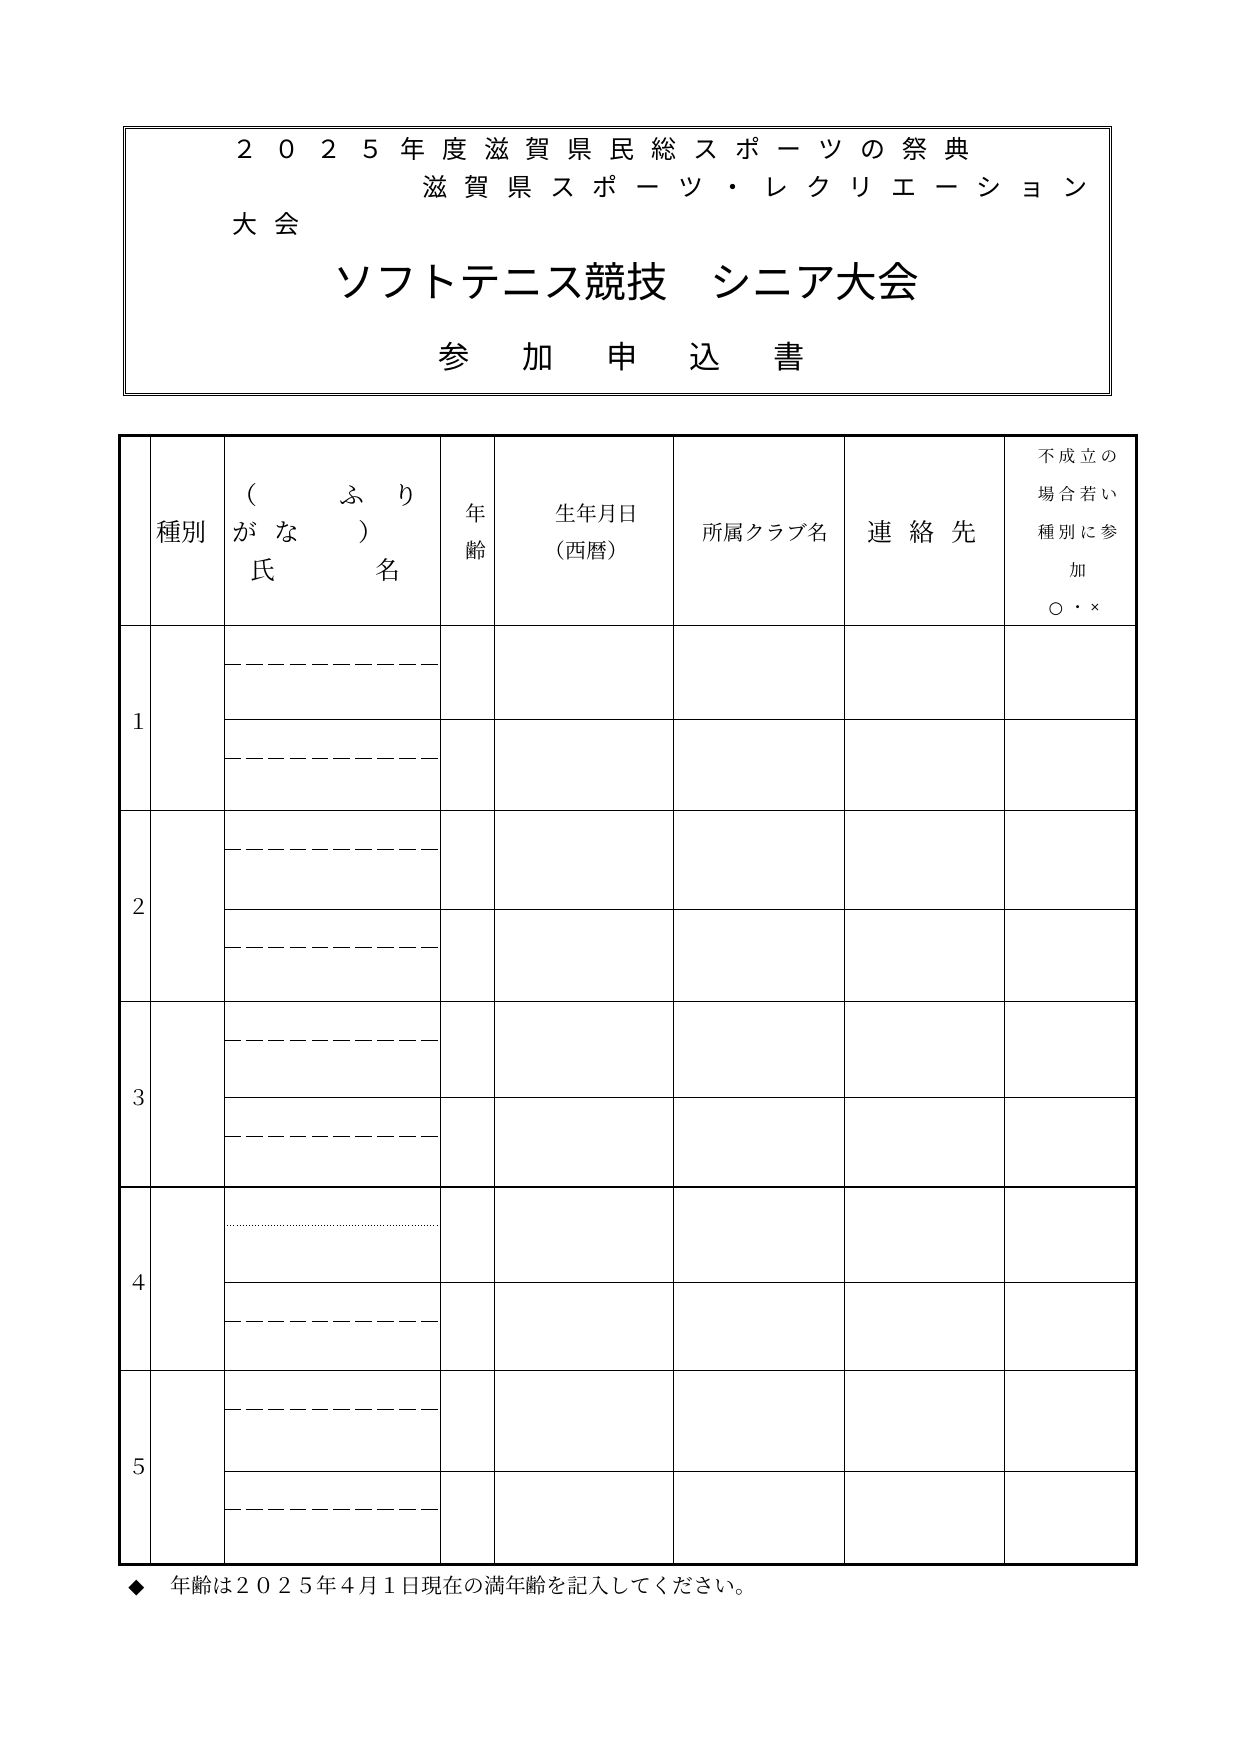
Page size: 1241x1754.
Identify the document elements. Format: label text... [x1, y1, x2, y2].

table_cell [225, 811, 440, 849]
table_header 所属クラブ名 [674, 437, 844, 625]
table_cell [225, 1283, 440, 1321]
table_cell [151, 1002, 224, 1186]
table_cell [225, 1371, 440, 1408]
table_cell [441, 720, 494, 810]
table_cell [1005, 1002, 1135, 1097]
table_cell [495, 1098, 673, 1186]
table_cell [441, 1371, 494, 1471]
table_cell [225, 720, 440, 758]
table_cell [845, 1283, 1004, 1370]
table_cell [845, 626, 1004, 719]
table_header 種別 [151, 437, 224, 625]
table_cell [845, 1472, 1004, 1563]
table_cell [674, 910, 844, 1001]
table_cell [845, 1098, 1004, 1186]
table_cell [225, 758, 440, 810]
table_cell [674, 1002, 844, 1097]
table_cell [225, 1040, 440, 1097]
table_cell [225, 1188, 440, 1225]
table_cell [674, 1098, 844, 1186]
table_cell ５ [121, 1371, 150, 1563]
table_cell [495, 910, 673, 1001]
table_cell [674, 720, 844, 810]
table_cell [1005, 1283, 1135, 1370]
table_cell ２ [121, 811, 150, 1001]
table_cell [1005, 1098, 1135, 1186]
table_cell [495, 720, 673, 810]
table_cell [441, 1002, 494, 1097]
table_cell [441, 1098, 494, 1186]
table_cell [225, 1409, 440, 1471]
table_cell [495, 1283, 673, 1370]
table_cell [225, 1002, 440, 1039]
table_cell [845, 1002, 1004, 1097]
table_cell [495, 1002, 673, 1097]
table_header [121, 437, 150, 625]
table_cell [1005, 626, 1135, 719]
table_cell ４ [121, 1188, 150, 1370]
table_cell [225, 1098, 440, 1136]
table_cell [441, 1283, 494, 1370]
table_cell [1005, 1472, 1135, 1563]
table_cell [225, 1225, 440, 1282]
table_cell [225, 947, 440, 1001]
table_cell [1005, 910, 1135, 1001]
table_cell [441, 1188, 494, 1282]
table_cell [151, 1371, 224, 1563]
table_cell [441, 811, 494, 908]
table_cell [151, 1188, 224, 1370]
table_cell [225, 1509, 440, 1563]
table_cell [1005, 1188, 1135, 1282]
table_cell [674, 1472, 844, 1563]
table_cell [225, 1321, 440, 1370]
table_header 連絡先 [845, 437, 1004, 625]
table_header （ ふりがな ） 氏 名 [225, 437, 440, 625]
table_cell [1005, 720, 1135, 810]
table_cell [495, 626, 673, 719]
table_cell [674, 1371, 844, 1471]
table_cell [1005, 811, 1135, 908]
table_cell [225, 1136, 440, 1186]
table_cell [225, 910, 440, 947]
table_cell [495, 1371, 673, 1471]
table_cell [225, 1472, 440, 1509]
table_cell [845, 1371, 1004, 1471]
table_cell [225, 664, 440, 719]
table_header ２０２５年度滋賀県民総スポーツの祭典 滋賀県スポーツ・レクリエーション大会 ソフトテニス競技 シニア大会 参 加 申 込 書 [126, 129, 1109, 393]
table_cell [441, 626, 494, 719]
table_cell [674, 1188, 844, 1282]
table_header 不成立の場合若い種別に参加 ○・× [1005, 437, 1135, 625]
table_cell [674, 811, 844, 908]
table_cell [845, 811, 1004, 908]
table_header 生年月日 （西暦） [495, 437, 673, 625]
table_cell [845, 1188, 1004, 1282]
list 年齢は２０２５年４月１日現在の満年齢を記入してください。 [126, 1566, 1133, 1604]
table_cell [495, 1188, 673, 1282]
table_cell [441, 910, 494, 1001]
table_cell １ [121, 626, 150, 810]
table_cell [441, 1472, 494, 1563]
table_cell [495, 811, 673, 908]
table_cell [225, 849, 440, 908]
table_header 年齢 [441, 437, 494, 625]
table_cell [151, 626, 224, 810]
table_cell [151, 811, 224, 1001]
table_cell [225, 626, 440, 664]
table_cell [845, 910, 1004, 1001]
table_cell ３ [121, 1002, 150, 1186]
table_cell [845, 720, 1004, 810]
table_cell [495, 1472, 673, 1563]
table_cell [1005, 1371, 1135, 1471]
table_cell [674, 626, 844, 719]
table_cell [674, 1283, 844, 1370]
